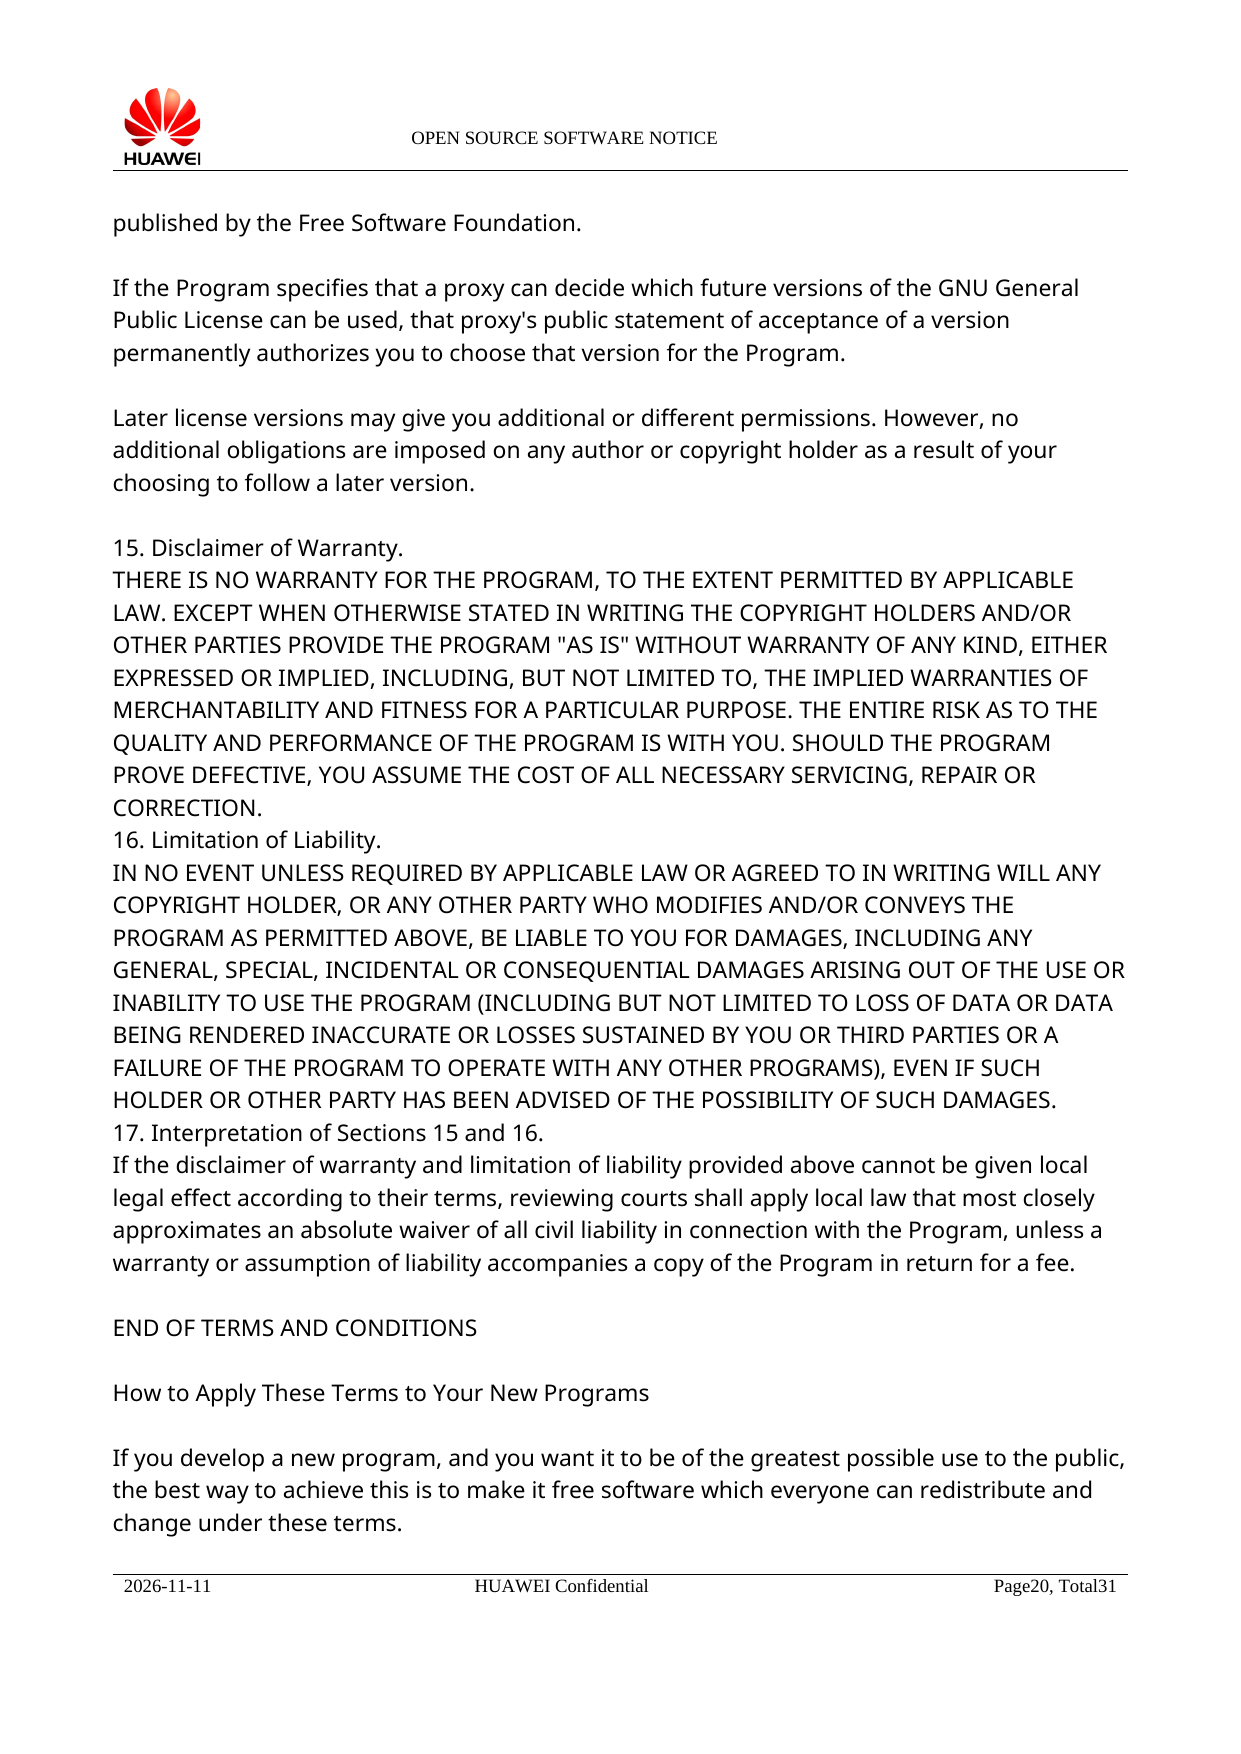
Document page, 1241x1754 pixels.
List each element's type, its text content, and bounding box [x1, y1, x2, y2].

text If you develop a new program, and you want it to be of the greatest possible use to the public, the best way to achieve this is to make it free software which everyone can redistribute and change under these terms. [112, 1441, 1128, 1539]
picture [124, 88, 201, 165]
text 15. Disclaimer of Warranty. [112, 531, 1128, 564]
text THERE IS NO WARRANTY FOR THE PROGRAM, TO THE EXTENT PERMITTED BY APPLICABLE LAW. EXCEPT WHEN OTHERWISE STATED IN WRITING THE COPYRIGHT HOLDERS AND/OR OTHER PARTIES PROVIDE THE PROGRAM "AS IS" WITHOUT WARRANTY OF ANY KIND, EITHER EXPRESSED OR IMPLIED, INCLUDING, BUT NOT LIMITED TO, THE IMPLIED WARRANTIES OF MERCHANTABILITY AND FITNESS FOR A PARTICULAR PURPOSE. THE ENTIRE RISK AS TO THE QUALITY AND PERFORMANCE OF THE PROGRAM IS WITH YOU. SHOULD THE PROGRAM PROVE DEFECTIVE, YOU ASSUME THE COST OF ALL NECESSARY SERVICING, REPAIR OR CORRECTION. [112, 564, 1128, 824]
text Later license versions may give you additional or different permissions. However, no additional obligations are imposed on any author or copyright holder as a result of your choosing to follow a later version. [112, 401, 1128, 499]
text If the disclaimer of warranty and limitation of liability provided above cannot be given local legal effect according to their terms, reviewing courts shall apply local law that most closely approximates an absolute waiver of all civil liability in connection with the Program, unless a warranty or assumption of liability accompanies a copy of the Program in return for a fee. [112, 1149, 1128, 1279]
text 16. Limitation of Liability. [112, 824, 1128, 856]
text END OF TERMS AND CONDITIONS [112, 1311, 1128, 1344]
text If the Program specifies that a proxy can decide which future versions of the GNU General Public License can be used, that proxy's public statement of acceptance of a version permanently authorizes you to choose that version for the Program. [112, 271, 1128, 369]
text 17. Interpretation of Sections 15 and 16. [112, 1116, 1128, 1149]
text How to Apply These Terms to Your New Programs [112, 1376, 1128, 1409]
text IN NO EVENT UNLESS REQUIRED BY APPLICABLE LAW OR AGREED TO IN WRITING WILL ANY COPYRIGHT HOLDER, OR ANY OTHER PARTY WHO MODIFIES AND/OR CONVEYS THE PROGRAM AS PERMITTED ABOVE, BE LIABLE TO YOU FOR DAMAGES, INCLUDING ANY GENERAL, SPECIAL, INCIDENTAL OR CONSEQUENTIAL DAMAGES ARISING OUT OF THE USE OR INABILITY TO USE THE PROGRAM (INCLUDING BUT NOT LIMITED TO LOSS OF DATA OR DATA BEING RENDERED INACCURATE OR LOSSES SUSTAINED BY YOU OR THIRD PARTIES OR A FAILURE OF THE PROGRAM TO OPERATE WITH ANY OTHER PROGRAMS), EVEN IF SUCH HOLDER OR OTHER PARTY HAS BEEN ADVISED OF THE POSSIBILITY OF SUCH DAMAGES. [112, 856, 1128, 1116]
